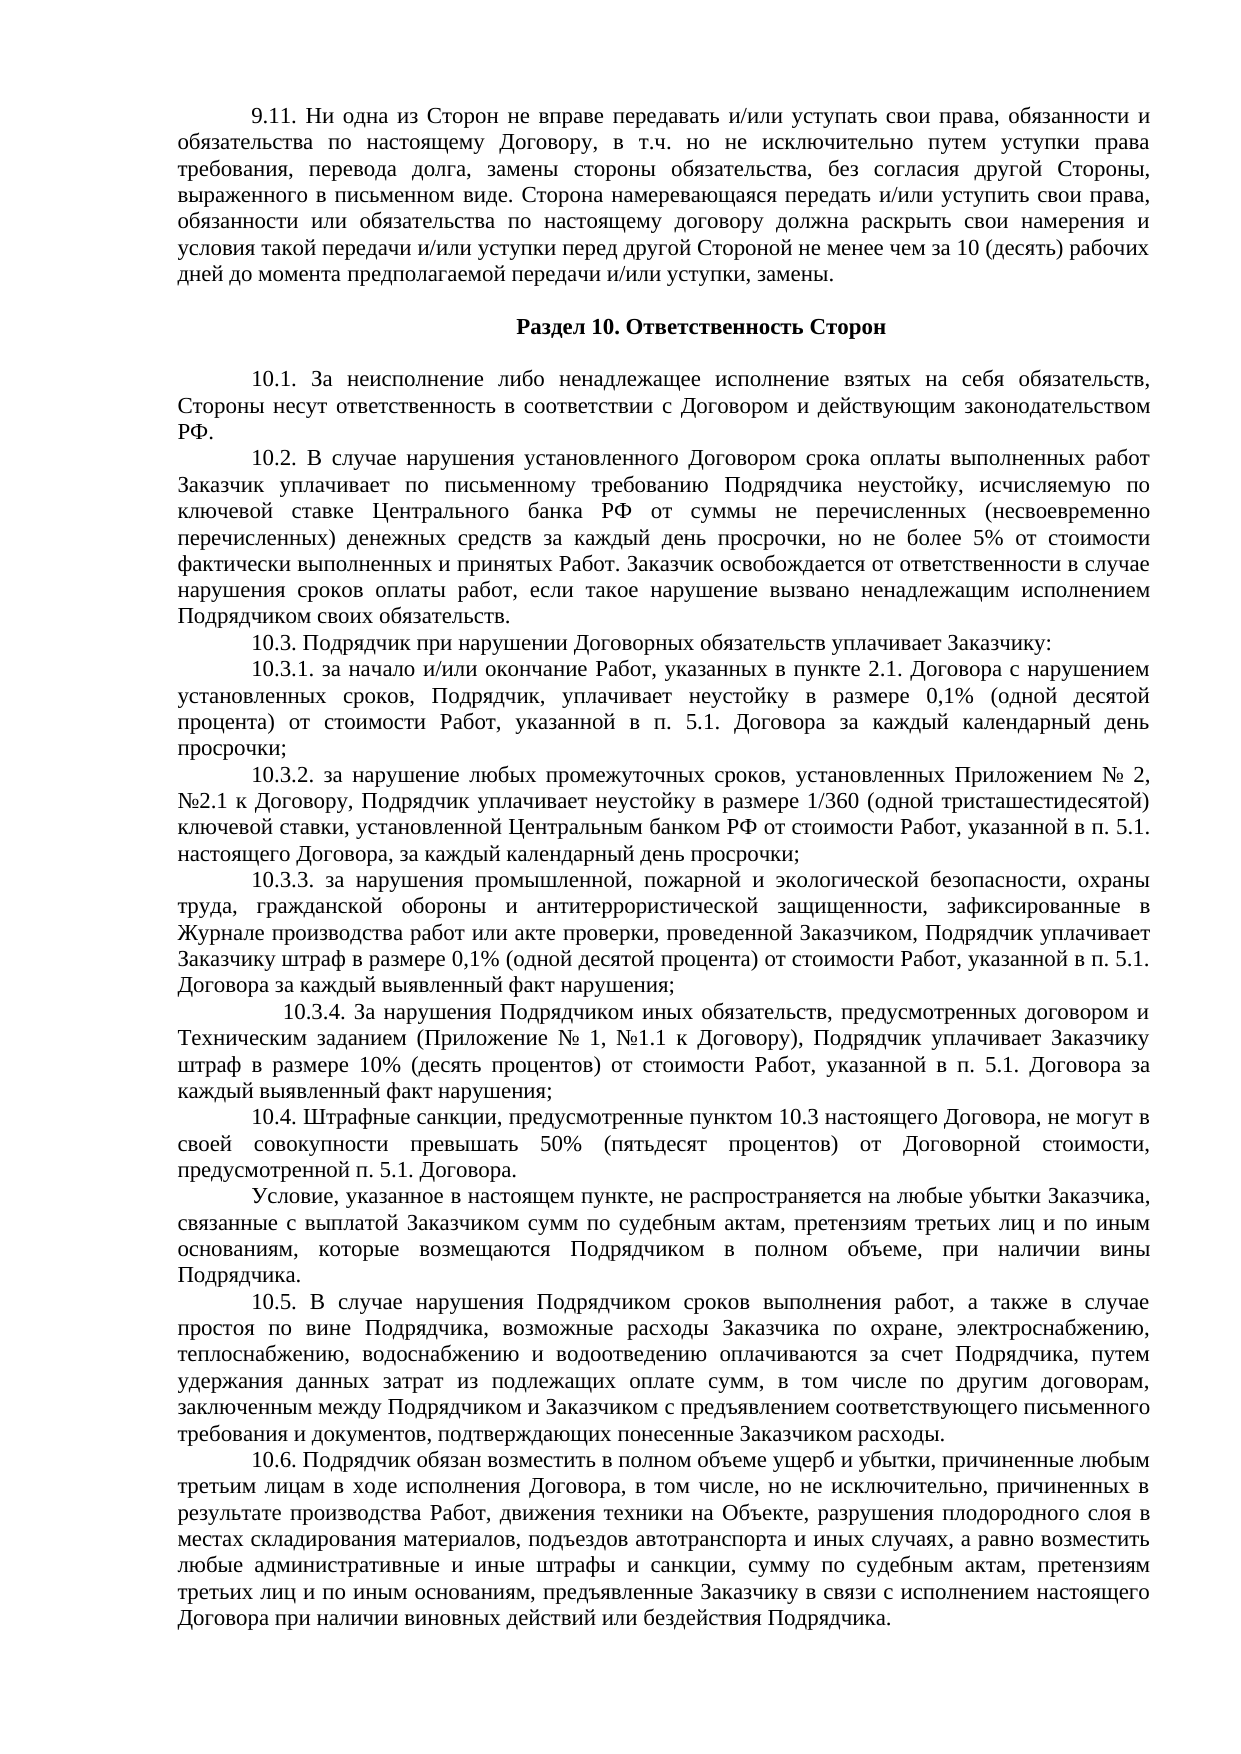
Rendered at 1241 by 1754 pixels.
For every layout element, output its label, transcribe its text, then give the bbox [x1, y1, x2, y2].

text 10.4. Штрафные санкции, предусмотренные пунктом 10.3 настоящего Договора, не могут в своей совокупности превышать 50% (пятьдесят процентов) от Договорной стоимости, предусмотренной п. 5.1. Договора. [177, 1103, 1152, 1182]
text 10.3.2. за нарушение любых промежуточных сроков, установленных Приложением № 2, №2.1 к Договору, Подрядчик уплачивает неустойку в размере 1/360 (одной тристашестидесятой) ключевой ставки, установленной Центральным банком РФ от стоимости Работ, указанной в п. 5.1. настоящего Договора, за каждый календарный день просрочки; [177, 761, 1152, 866]
text 10.5. В случае нарушения Подрядчиком сроков выполнения работ, а также в случае простоя по вине Подрядчика, возможные расходы Заказчика по охране, электроснабжению, теплоснабжению, водоснабжению и водоотведению оплачиваются за счет Подрядчика, путем удержания данных затрат из подлежащих оплате сумм, в том числе по другим договорам, заключенным между Подрядчиком и Заказчиком с предъявлением соответствующего письменного требования и документов, подтверждающих понесенные Заказчиком расходы. [177, 1288, 1152, 1446]
text Раздел 10. Ответственность Сторон [177, 313, 1152, 339]
text 10.1. За неисполнение либо ненадлежащее исполнение взятых на себя обязательств, Стороны несут ответственность в соответствии с Договором и действующим законодательством РФ. [177, 365, 1152, 444]
text Условие, указанное в настоящем пункте, не распространяется на любые убытки Заказчика, связанные с выплатой Заказчиком сумм по судебным актам, претензиям третьих лиц и по иным основаниям, которые возмещаются Подрядчиком в полном объеме, при наличии вины Подрядчика. [177, 1182, 1152, 1288]
list 10.2. В случае нарушения установленного Договором срока оплаты выполненных работ Заказчик уплачивает по письменному требованию Подрядчика неустойку, исчисляемую по ключевой ставке Центрального банка РФ от суммы не перечисленных (несвоевременно перечисленных) денежных средств за каждый день просрочки, но не более 5% от стоимости фактически выполненных и принятых Работ. Заказчик освобождается от ответственности в случае нарушения сроков оплаты работ, если такое нарушение вызвано ненадлежащим исполнением Подрядчиком своих обязательств. [177, 444, 1152, 629]
text 10.6. Подрядчик обязан возместить в полном объеме ущерб и убытки, причиненные любым третьим лицам в ходе исполнения Договора, в том числе, но не исключительно, причиненных в результате производства Работ, движения техники на Объекте, разрушения плодородного слоя в местах складирования материалов, подъездов автотранспорта и иных случаях, а равно возместить любые административные и иные штрафы и санкции, сумму по судебным актам, претензиям третьих лиц и по иным основаниям, предъявленные Заказчику в связи с исполнением настоящего Договора при наличии виновных действий или бездействия Подрядчика. [177, 1446, 1152, 1630]
text 10.3. Подрядчик при нарушении Договорных обязательств уплачивает Заказчику: [177, 629, 1152, 655]
text 9.11. Ни одна из Сторон не вправе передавать и/или уступать свои права, обязанности и обязательства по настоящему Договору, в т.ч. но не исключительно путем уступки права требования, перевода долга, замены стороны обязательства, без согласия другой Стороны, выраженного в письменном виде. Сторона намеревающаяся передать и/или уступить свои права, обязанности или обязательства по настоящему договору должна раскрыть свои намерения и условия такой передачи и/или уступки перед другой Стороной не менее чем за 10 (десять) рабочих дней до момента предполагаемой передачи и/или уступки, замены. [177, 102, 1152, 286]
text 10.3.1. за начало и/или окончание Работ, указанных в пункте 2.1. Договора с нарушением установленных сроков, Подрядчик, уплачивает неустойку в размере 0,1% (одной десятой процента) от стоимости Работ, указанной в п. 5.1. Договора за каждый календарный день просрочки; [177, 655, 1152, 761]
text 10.3.4. За нарушения Подрядчиком иных обязательств, предусмотренных договором и Техническим заданием (Приложение № 1, №1.1 к Договору), Подрядчик уплачивает Заказчику штраф в размере 10% (десять процентов) от стоимости Работ, указанной в п. 5.1. Договора за каждый выявленный факт нарушения; [177, 998, 1152, 1103]
text 10.3.3. за нарушения промышленной, пожарной и экологической безопасности, охраны труда, гражданской обороны и антитеррористической защищенности, зафиксированные в Журнале производства работ или акте проверки, проведенной Заказчиком, Подрядчик уплачивает Заказчику штраф в размере 0,1% (одной десятой процента) от стоимости Работ, указанной в п. 5.1. Договора за каждый выявленный факт нарушения; [177, 866, 1152, 998]
